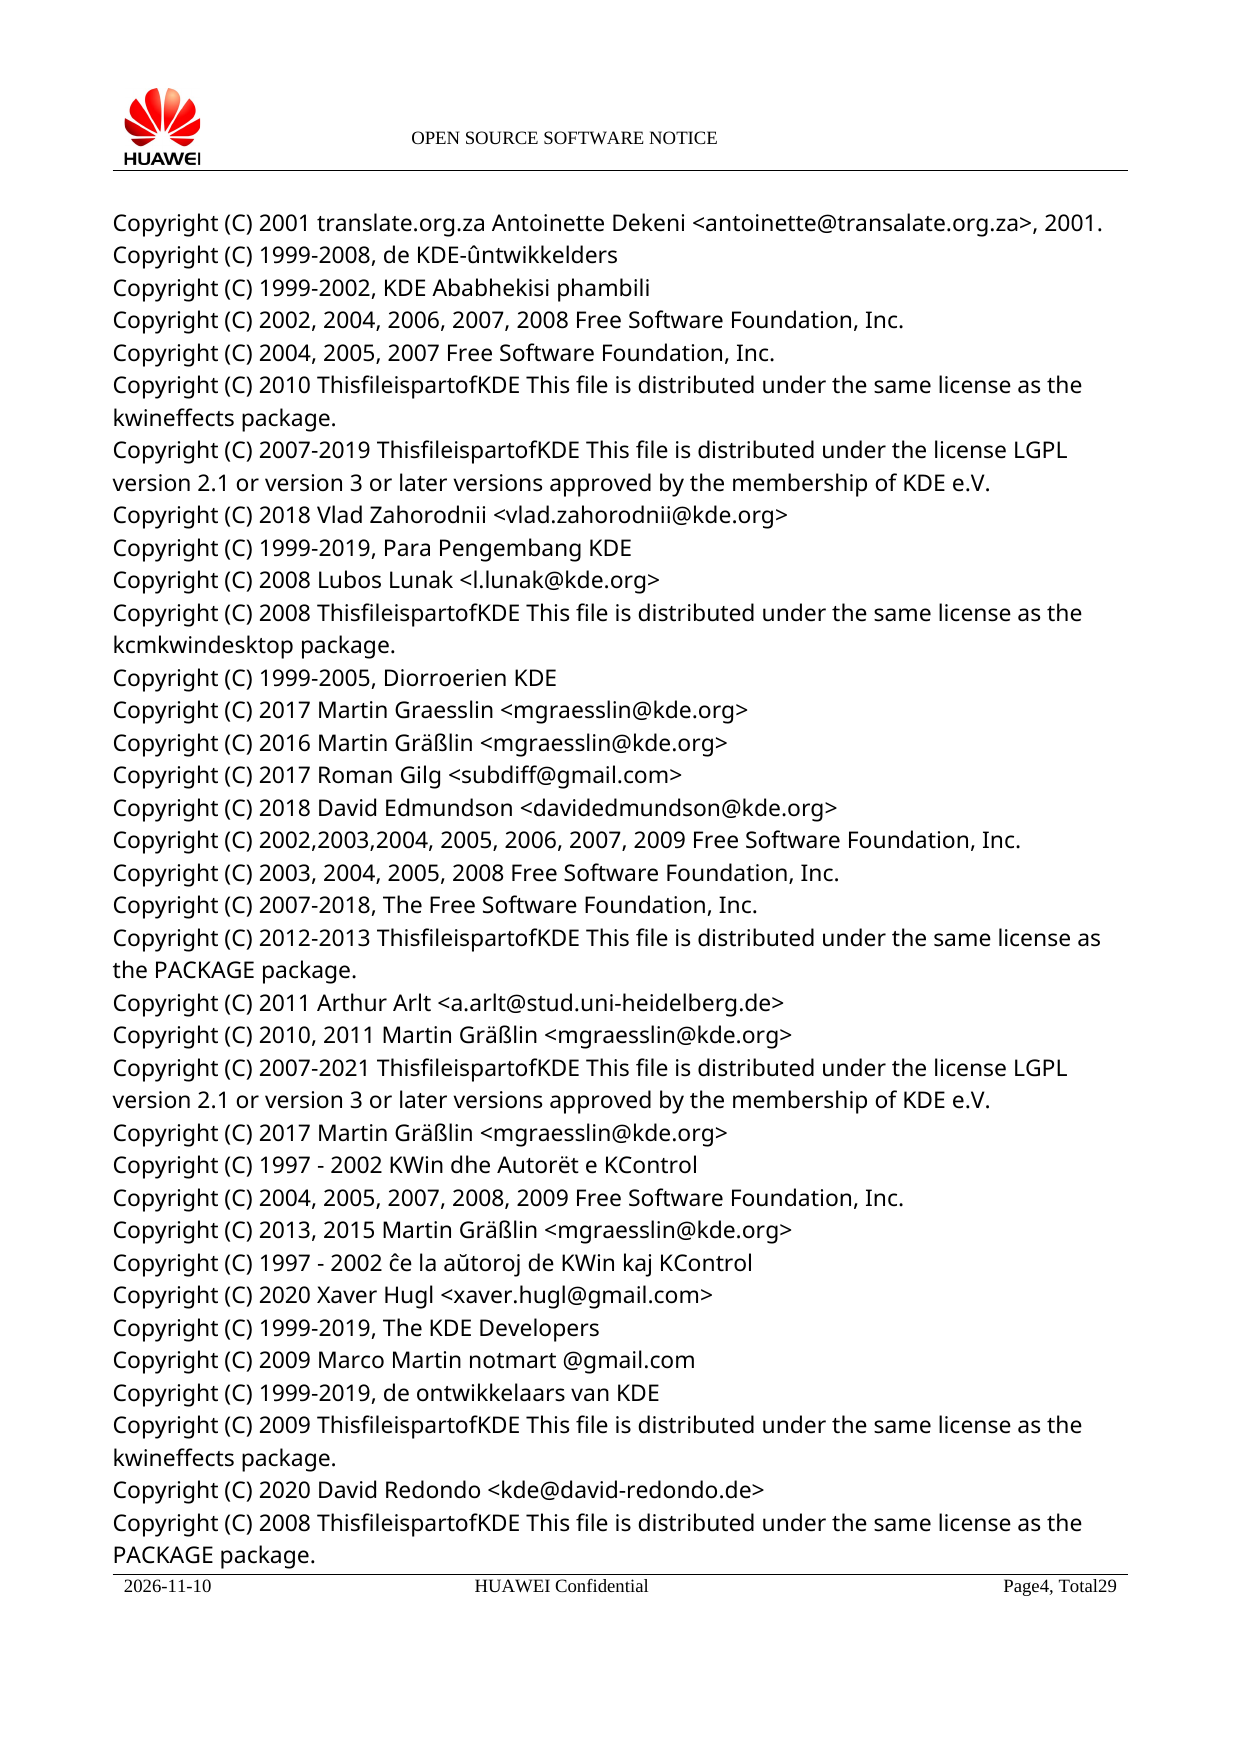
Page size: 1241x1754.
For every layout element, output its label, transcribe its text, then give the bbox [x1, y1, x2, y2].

picture [124, 88, 201, 165]
